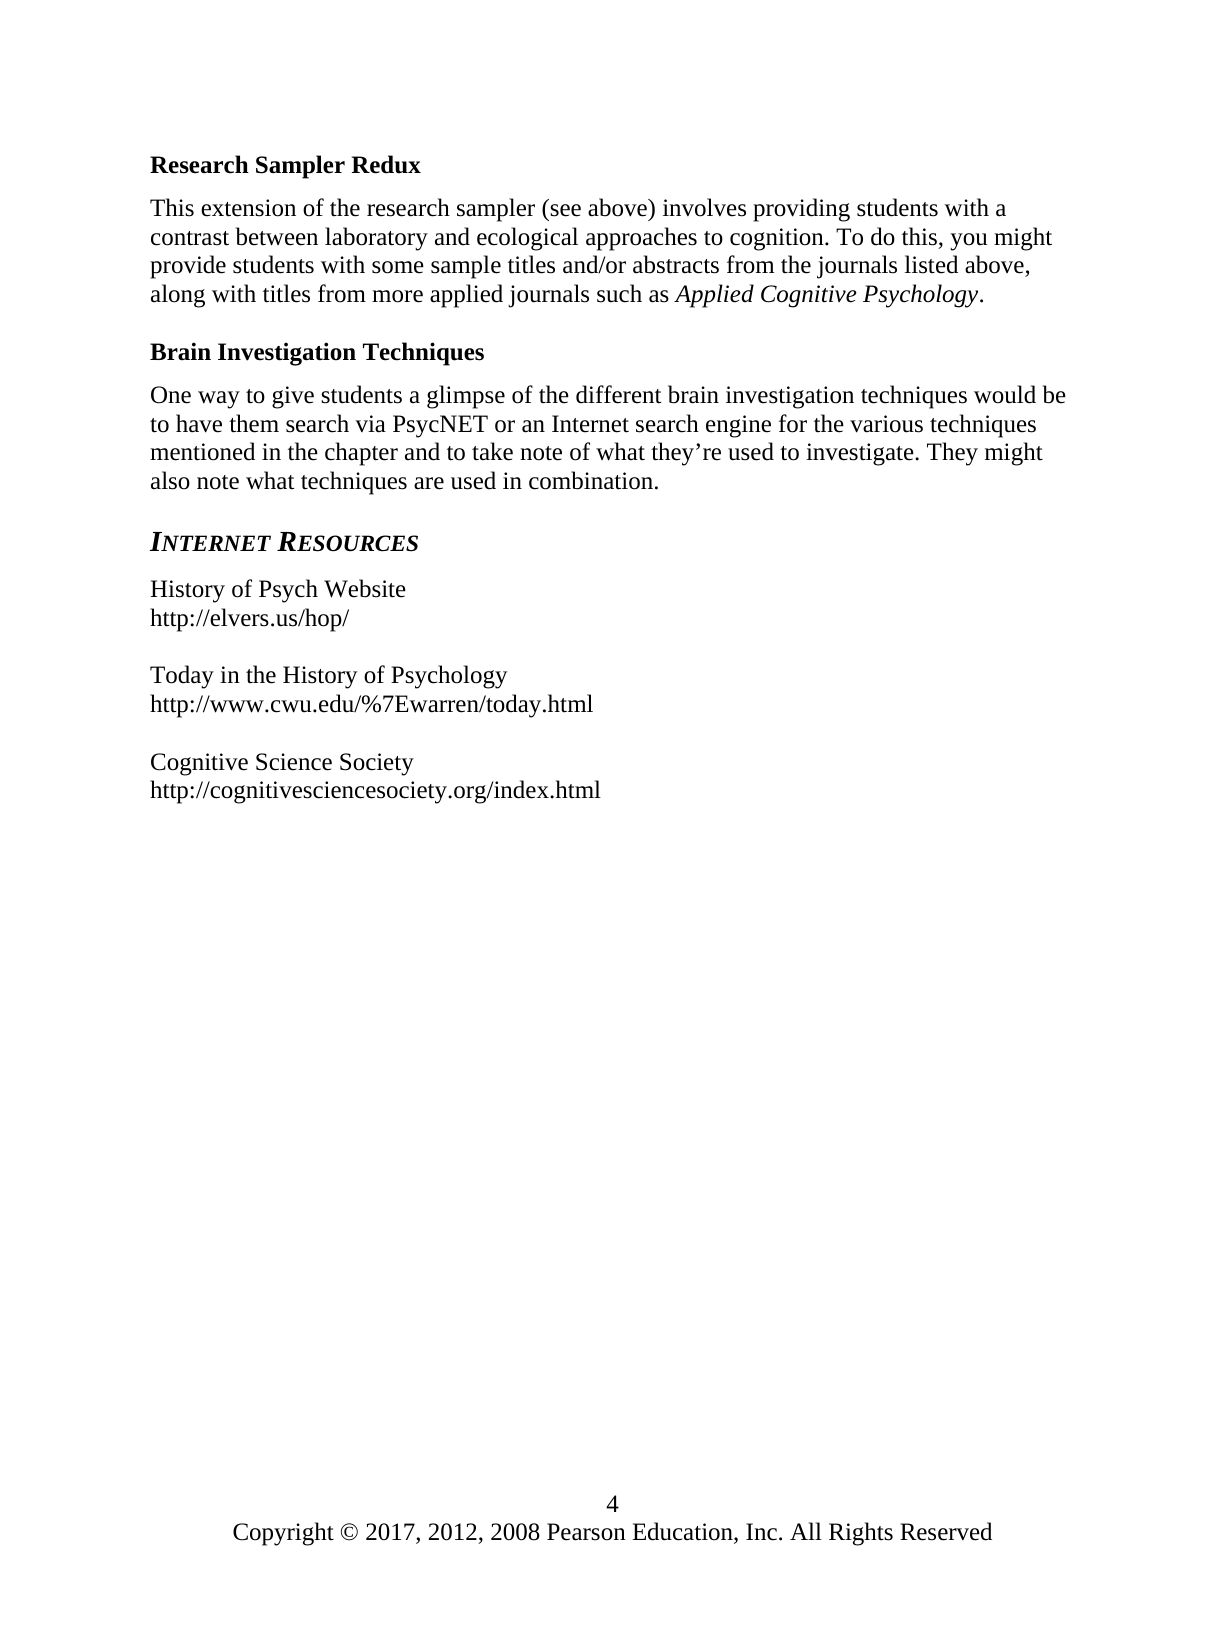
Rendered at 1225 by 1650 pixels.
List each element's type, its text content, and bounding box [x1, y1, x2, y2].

text Today in the History of Psychology [150, 660, 1075, 689]
text Brain Investigation Techniques [150, 337, 1075, 366]
text Internet Resources [150, 524, 1075, 557]
text http://cognitivesciencesociety.org/index.html [150, 775, 1075, 804]
text This extension of the research sampler (see above) involves providing students with a contrast between laboratory and ecological approaches to cognition. To do this, you might provide students with some sample titles and/or abstracts from the journals listed above, along with titles from more applied journals such as Applied Cognitive Psychology. [150, 193, 1075, 308]
text Research Sampler Redux [150, 150, 1075, 179]
text History of Psych Website [150, 574, 1075, 603]
text One way to give students a glimpse of the different brain investigation techniques would be to have them search via PsycNET or an Internet search engine for the various techniques mentioned in the chapter and to take note of what they’re used to investigate. They might also note what techniques are used in combination. [150, 380, 1075, 495]
text Cognitive Science Society [150, 747, 1075, 775]
text http://www.cwu.edu/%7Ewarren/today.html [150, 689, 1075, 718]
text http://elvers.us/hop/ [150, 603, 1075, 632]
